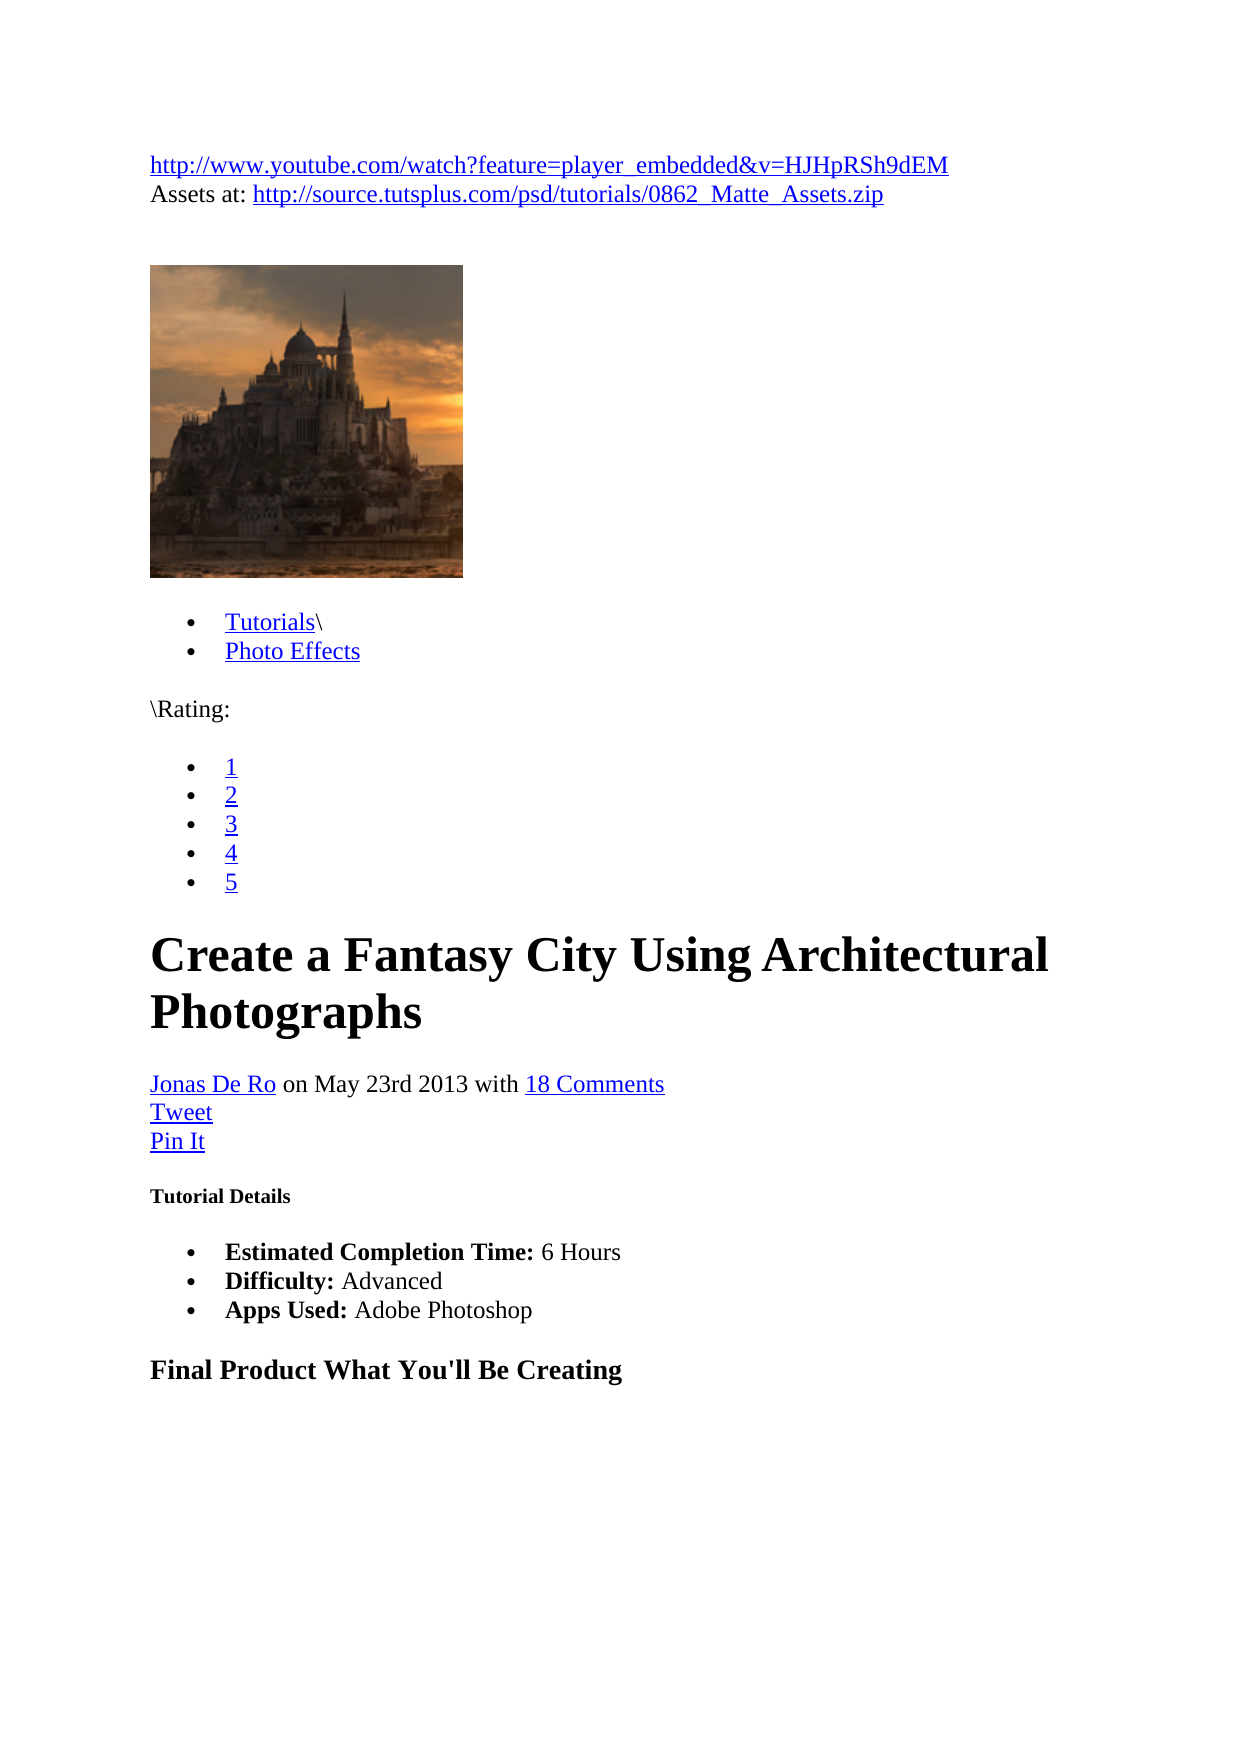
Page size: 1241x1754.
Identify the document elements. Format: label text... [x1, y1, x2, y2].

list 1 [187, 752, 1090, 780]
text Jonas De Ro on May 23rd 2013 with 18 Comments [150, 1069, 1090, 1097]
picture [150, 265, 463, 578]
list 2 [187, 780, 1090, 809]
text Create a Fantasy City Using Architectural Photographs [150, 924, 1090, 1039]
list Estimated Completion Time: 6 Hours [187, 1237, 1090, 1266]
text Final Product What You'll Be Creating [150, 1353, 1090, 1385]
text Assets at: http://source.tutsplus.com/psd/tutorials/0862_Matte_Assets.zip [150, 179, 1090, 207]
text \Rating: [150, 694, 1090, 722]
text Pin It [150, 1126, 1090, 1155]
list Photo Effects [187, 636, 1090, 664]
list 5 [187, 867, 1090, 895]
list 3 [187, 809, 1090, 838]
list Apps Used: Adobe Photoshop [187, 1295, 1090, 1324]
list Difficulty: Advanced [187, 1266, 1090, 1295]
list Tutorials\ [187, 607, 1090, 636]
list 4 [187, 838, 1090, 867]
text Tutorial Details [150, 1184, 1090, 1208]
text Tweet [150, 1097, 1090, 1126]
text http://www.youtube.com/watch?feature=player_embedded&v=HJHpRSh9dEM [150, 150, 1090, 179]
